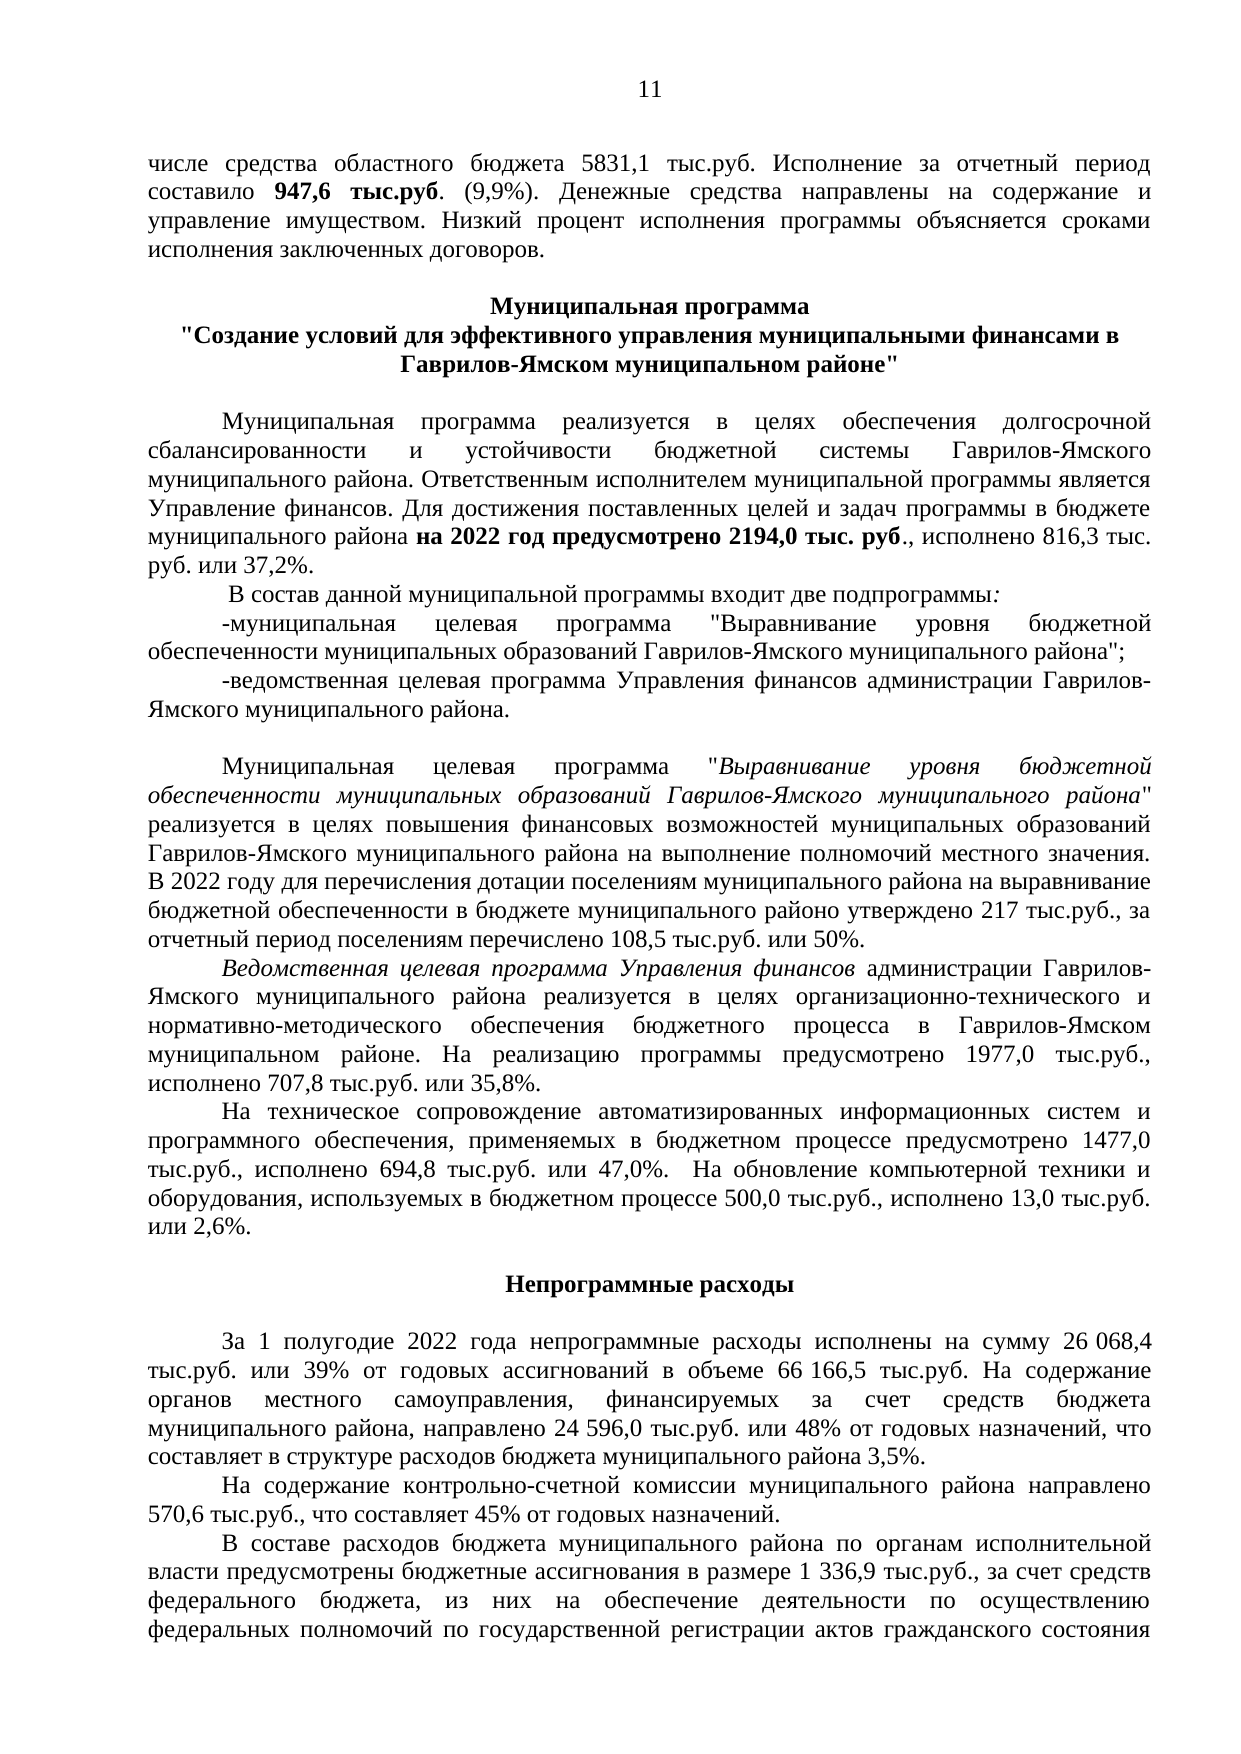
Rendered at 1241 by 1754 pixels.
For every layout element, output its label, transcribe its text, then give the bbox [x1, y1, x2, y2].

text За 1 полугодие 2022 года непрограммные расходы исполнены на сумму 26 068,4 тыс.руб. или 39% от годовых ассигнований в объеме 66 166,5 тыс.руб. На содержание органов местного самоуправления, финансируемых за счет средств бюджета муниципального района, направлено 24 596,0 тыс.руб. или 48% от годовых назначений, что составляет в структуре расходов бюджета муниципального района 3,5%. [148, 1326, 1152, 1470]
text -муниципальная целевая программа "Выравнивание уровня бюджетной обеспеченности муниципальных образований Гаврилов-Ямского муниципального района"; [148, 608, 1152, 665]
text Муниципальная программа реализуется в целях обеспечения долгосрочной сбалансированности и устойчивости бюджетной системы Гаврилов-Ямского муниципального района. Ответственным исполнителем муниципальной программы является Управление финансов. Для достижения поставленных целей и задач программы в бюджете муниципального района на 2022 год предусмотрено 2194,0 тыс. руб., исполнено 816,3 тыс. руб. или 37,2%. [148, 406, 1152, 579]
text Непрограммные расходы [148, 1269, 1152, 1298]
text Ведомственная целевая программа Управления финансов администрации Гаврилов-Ямского муниципального района реализуется в целях организационно-технического и нормативно-методического обеспечения бюджетного процесса в Гаврилов-Ямском муниципальном районе. На реализацию программы предусмотрено 1977,0 тыс.руб., исполнено 707,8 тыс.руб. или 35,8%. [148, 953, 1152, 1096]
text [148, 1528, 1152, 1643]
text В состав данной муниципальной программы входит две подпрограммы: [148, 579, 1152, 608]
text -ведомственная целевая программа Управления финансов администрации Гаврилов-Ямского муниципального района. [148, 665, 1152, 723]
text Муниципальная целевая программа "Выравнивание уровня бюджетной обеспеченности муниципальных образований Гаврилов-Ямского муниципального района" реализуется в целях повышения финансовых возможностей муниципальных образований Гаврилов-Ямского муниципального района на выполнение полномочий местного значения. В 2022 году для перечисления дотации поселениям муниципального района на выравнивание бюджетной обеспеченности в бюджете муниципального районо утверждено 217 тыс.руб., за отчетный период поселениям перечислено 108,5 тыс.руб. или 50%. [148, 751, 1152, 953]
text На техническое сопровождение автоматизированных информационных систем и программного обеспечения, применяемых в бюджетном процессе предусмотрено 1477,0 тыс.руб., исполнено 694,8 тыс.руб. или 47,0%. На обновление компьютерной техники и оборудования, используемых в бюджетном процессе 500,0 тыс.руб., исполнено 13,0 тыс.руб. или 2,6%. [148, 1096, 1152, 1240]
text На содержание контрольно-счетной комиссии муниципального района направлено 570,6 тыс.руб., что составляет 45% от годовых назначений. [148, 1470, 1152, 1528]
text "Создание условий для эффективного управления муниципальными финансами в Гаврилов-Ямском муниципальном районе" [148, 320, 1152, 378]
text Муниципальная программа [148, 291, 1152, 320]
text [148, 148, 1152, 263]
